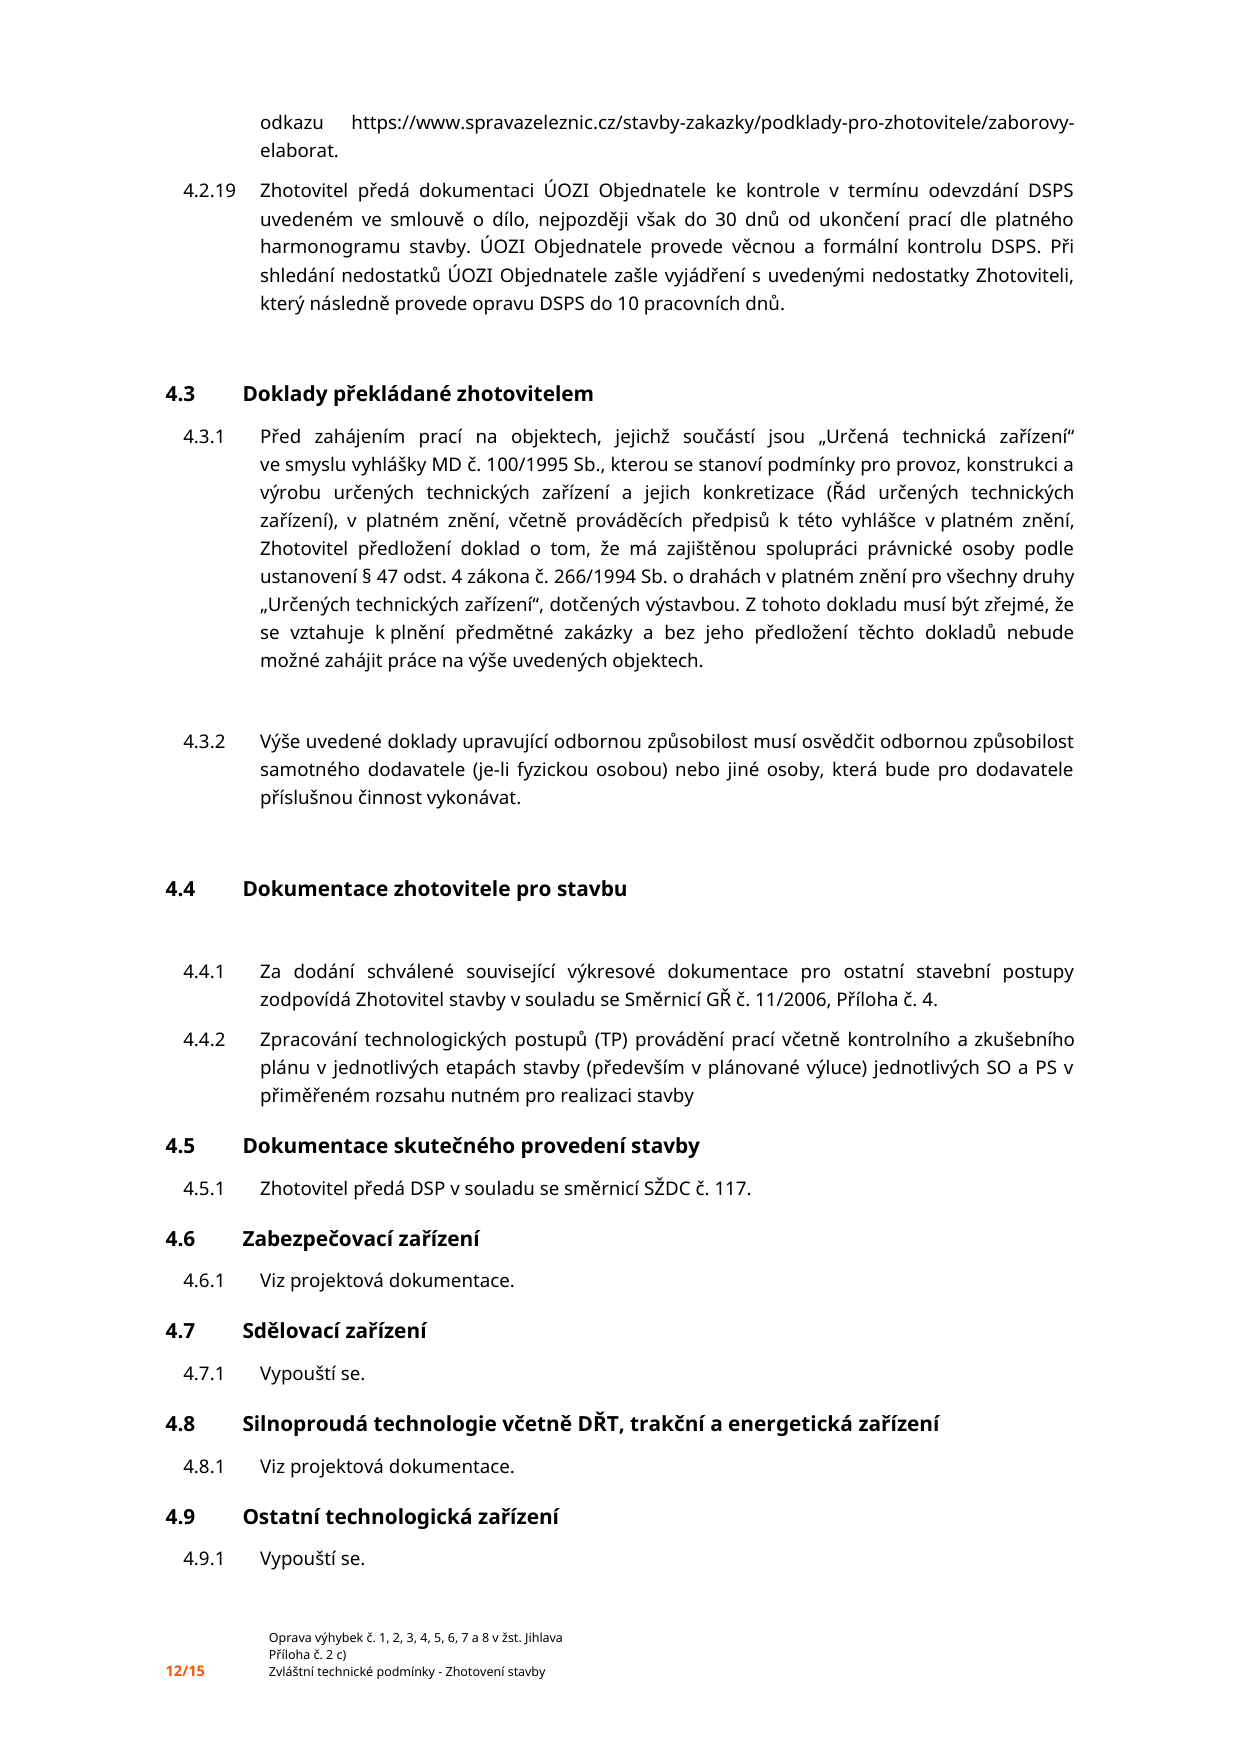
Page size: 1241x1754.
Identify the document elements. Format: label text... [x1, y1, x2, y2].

text Viz projektová dokumentace. [183, 1453, 1075, 1478]
text Zabezpečovací zařízení [165, 1224, 1075, 1252]
text Ostatní technologická zařízení [165, 1502, 1075, 1530]
text Výše uvedené doklady upravující odbornou způsobilost musí osvědčit odbornou způsobilost samotného dodavatele (je-li fyzickou osobou) nebo jiné osoby, která bude pro dodavatele příslušnou činnost vykonávat. [183, 728, 1075, 810]
text Vypouští se. [183, 1546, 1075, 1571]
text Dokumentace zhotovitele pro stavbu [165, 874, 1075, 902]
text Doklady překládané zhotovitelem [165, 379, 1075, 408]
text Dokumentace skutečného provedení stavby [165, 1131, 1075, 1160]
text Za dodání schválené související výkresové dokumentace pro ostatní stavební postupy zodpovídá Zhotovitel stavby v souladu se Směrnicí GŘ č. 11/2006, Příloha č. 4. [183, 958, 1075, 1011]
text Zhotovitel předá DSP v souladu se směrnicí SŽDC č. 117. [183, 1175, 1075, 1201]
text Viz projektová dokumentace. [183, 1268, 1075, 1293]
text Zpracování technologických postupů (TP) provádění prací včetně kontrolního a zkušebního plánu v jednotlivých etapách stavby (především v plánované výluce) jednotlivých SO a PS v přiměřeném rozsahu nutném pro realizaci stavby [183, 1026, 1075, 1108]
text Zhotovitel předá dokumentaci ÚOZI Objednatele ke kontrole v termínu odevzdání DSPS uvedeném ve smlouvě o dílo, nejpozději však do 30 dnů od ukončení prací dle platného harmonogramu stavby. ÚOZI Objednatele provede věcnou a formální kontrolu DSPS. Při shledání nedostatků ÚOZI Objednatele zašle vyjádření s uvedenými nedostatky Zhotoviteli, který následně provede opravu DSPS do 10 pracovních dnů. [183, 178, 1075, 315]
text Před zahájením prací na objektech, jejichž součástí jsou „Určená technická zařízení“ ve smyslu vyhlášky MD č. 100/1995 Sb., kterou se stanoví podmínky pro provoz, konstrukci a výrobu určených technických zařízení a jejich konkretizace (Řád určených technických zařízení), v platném znění, včetně prováděcích předpisů k této vyhlášce v platném znění, Zhotovitel předložení doklad o tom, že má zajištěnou spolupráci právnické osoby podle ustanovení § 47 odst. 4 zákona č. 266/1994 Sb. o drahách v platném znění pro všechny druhy „Určených technických zařízení“, dotčených výstavbou. Z tohoto dokladu musí být zřejmé, že se vztahuje k plnění předmětné zakázky a bez jeho předložení těchto dokladů nebude možné zahájit práce na výše uvedených objektech. [183, 423, 1075, 673]
text Vypouští se. [183, 1360, 1075, 1386]
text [183, 109, 1075, 163]
text Sdělovací zařízení [165, 1317, 1075, 1345]
text Silnoproudá technologie včetně DŘT, trakční a energetická zařízení [165, 1409, 1075, 1438]
